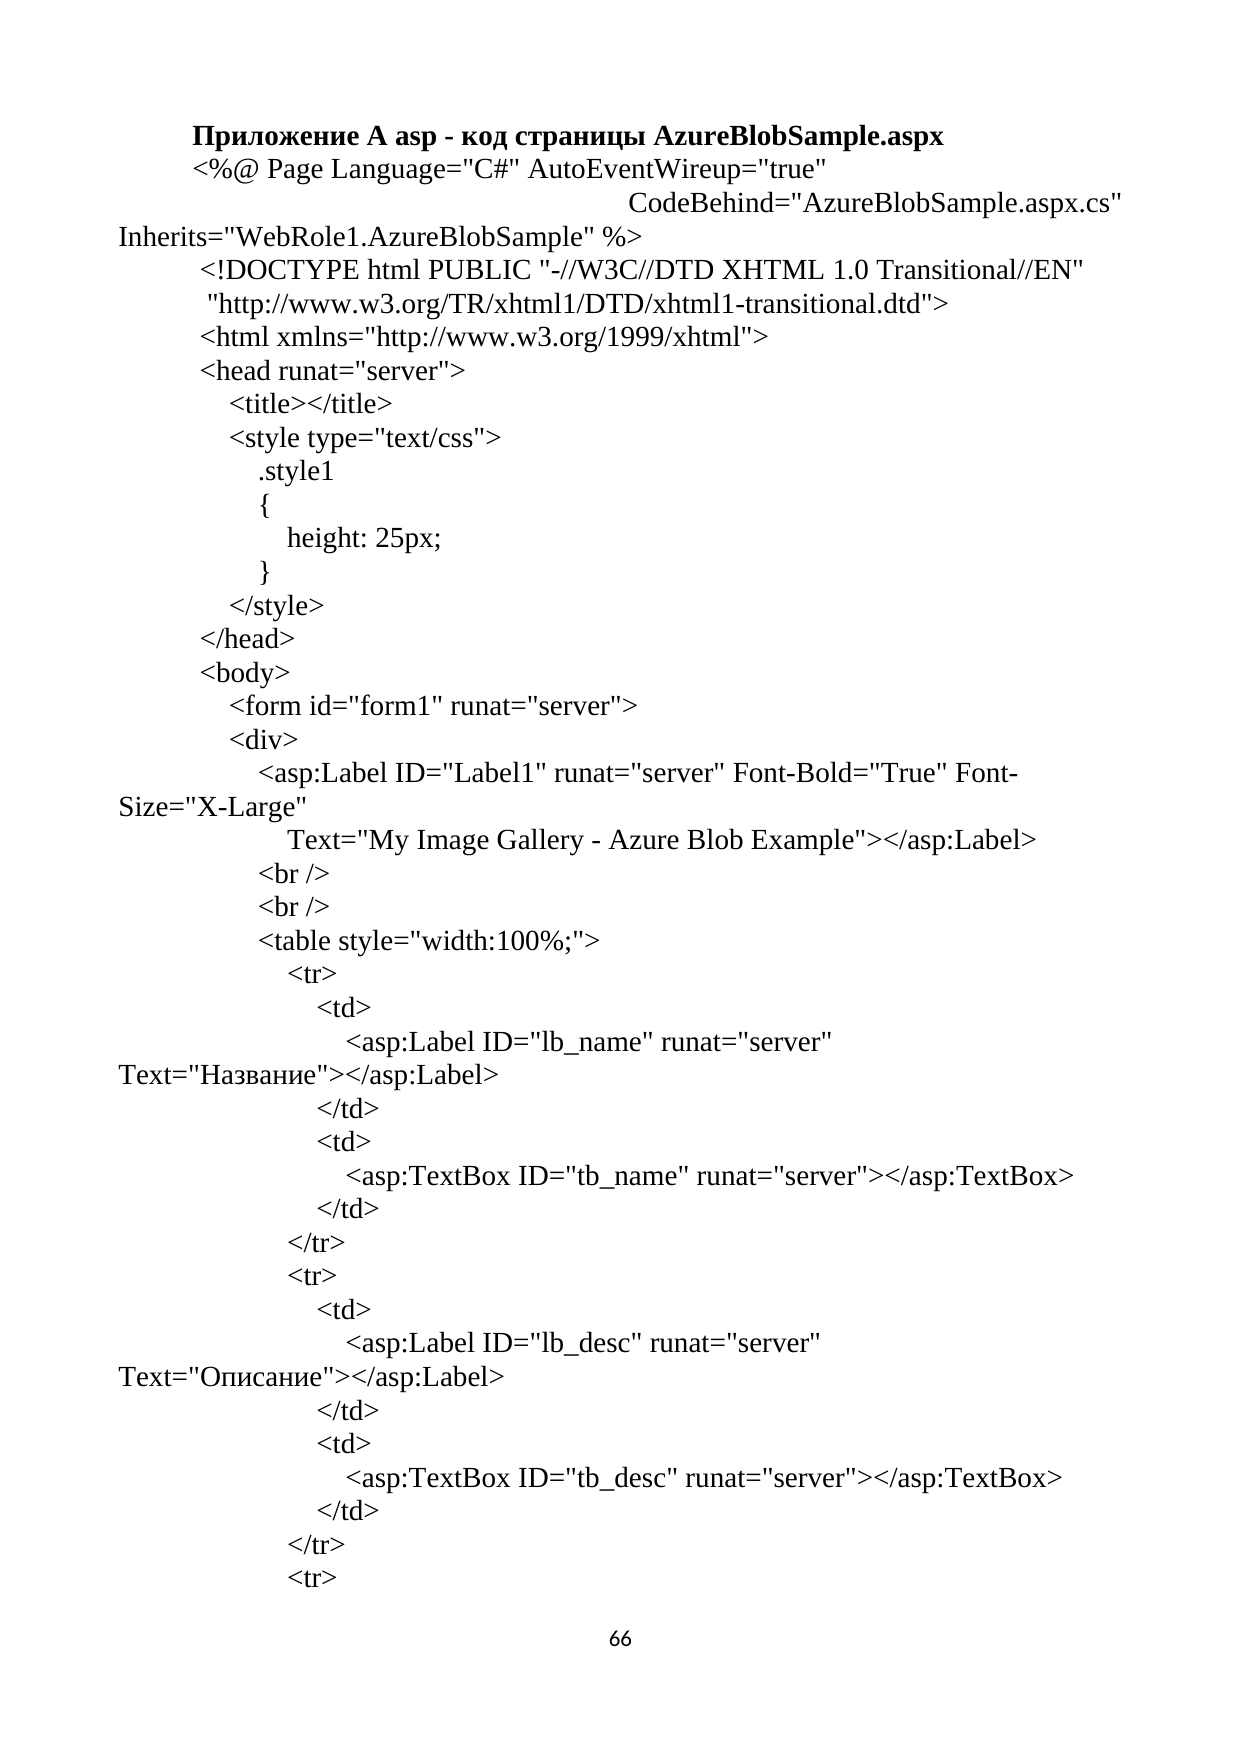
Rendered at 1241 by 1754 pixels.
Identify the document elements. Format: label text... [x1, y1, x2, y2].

text <asp:Label ID="lb_name" runat="server" Text="Название"></asp:Label> [118, 1024, 1122, 1091]
text <style type="text/css"> [118, 420, 1122, 453]
text <form id="form1" runat="server"> [118, 688, 1122, 722]
text <div> [118, 722, 1122, 755]
text <asp:TextBox ID="tb_name" runat="server"></asp:TextBox> [118, 1158, 1122, 1191]
text { [118, 487, 1122, 521]
text <!DOCTYPE html PUBLIC "-//W3C//DTD XHTML 1.0 Transitional//EN" [118, 252, 1122, 286]
text </td> [118, 1091, 1122, 1124]
text <td> [118, 1124, 1122, 1158]
text Text="My Image Gallery - Azure Blob Example"></asp:Label> [118, 822, 1122, 856]
text <tr> [118, 1258, 1122, 1292]
text </td> [118, 1493, 1122, 1527]
text } [118, 554, 1122, 588]
text <tr> [118, 1560, 1122, 1594]
text <td> [118, 1292, 1122, 1326]
text </td> [118, 1393, 1122, 1426]
text <asp:TextBox ID="tb_desc" runat="server"></asp:TextBox> [118, 1460, 1122, 1493]
text Приложение А asp - код страницы AzureBlobSample.aspx [118, 118, 1122, 152]
text <asp:Label ID="lb_desc" runat="server" Text="Описание"></asp:Label> [118, 1326, 1122, 1393]
text <head runat="server"> [118, 353, 1122, 386]
text </tr> [118, 1225, 1122, 1258]
text <html xmlns="http://www.w3.org/1999/xhtml"> [118, 319, 1122, 353]
text <br /> [118, 856, 1122, 889]
text <%@ Page Language="C#" AutoEventWireup="true" [118, 152, 1122, 185]
text "http://www.w3.org/TR/xhtml1/DTD/xhtml1-transitional.dtd"> [118, 286, 1122, 319]
text <br /> [118, 889, 1122, 923]
text <td> [118, 990, 1122, 1024]
text <tr> [118, 957, 1122, 990]
text <title></title> [118, 386, 1122, 420]
text <td> [118, 1426, 1122, 1460]
text height: 25px; [118, 521, 1122, 554]
text <table style="width:100%;"> [118, 923, 1122, 957]
text .style1 [118, 453, 1122, 487]
text <body> [118, 655, 1122, 688]
text CodeBehind="AzureBlobSample.aspx.cs" Inherits="WebRole1.AzureBlobSample" %> [118, 185, 1122, 252]
text </td> [118, 1191, 1122, 1225]
text </tr> [118, 1527, 1122, 1560]
text </head> [118, 621, 1122, 655]
text </style> [118, 588, 1122, 621]
text <asp:Label ID="Label1" runat="server" Font-Bold="True" Font-Size="X-Large" [118, 755, 1122, 822]
